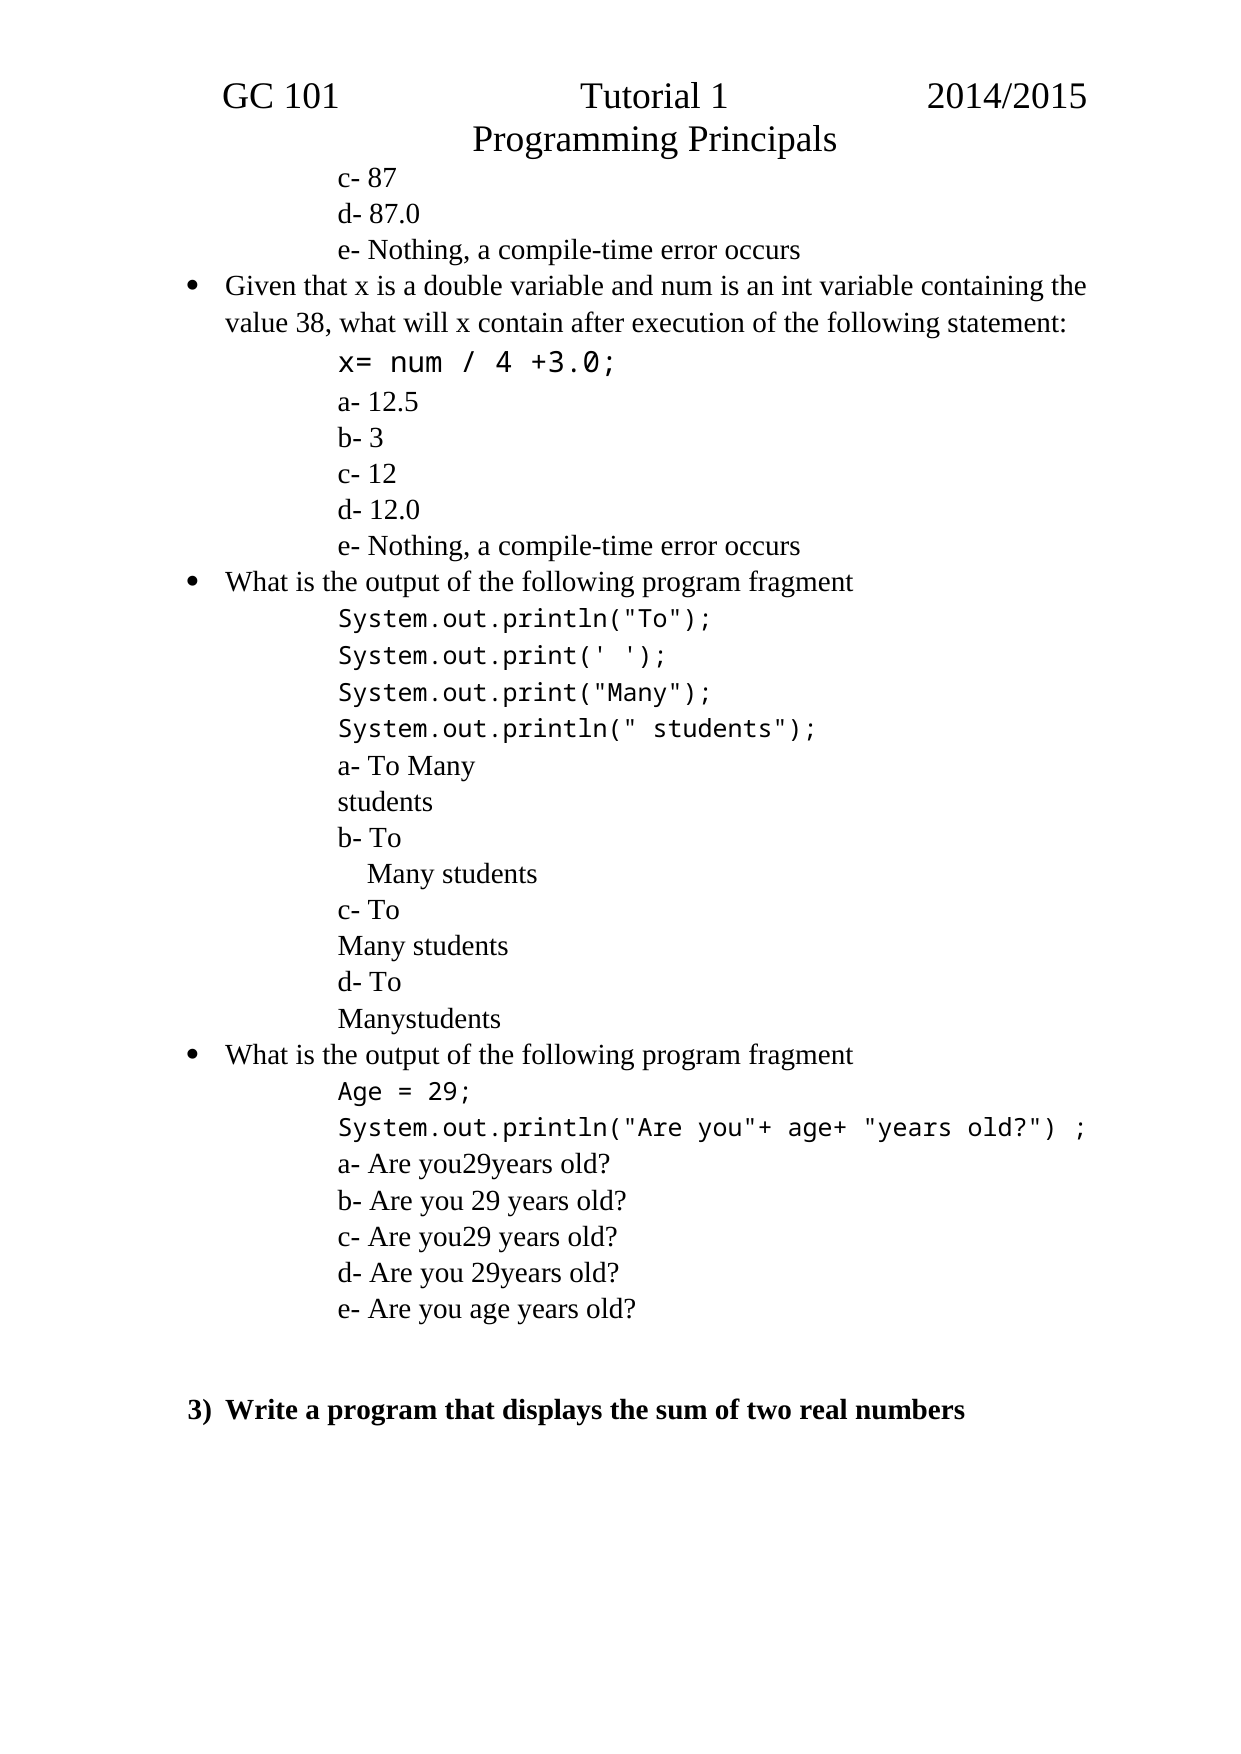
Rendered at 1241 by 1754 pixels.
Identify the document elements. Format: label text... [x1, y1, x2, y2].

list e- Nothing, a compile-time error occurs [337, 528, 1122, 562]
list d- To [337, 964, 1122, 998]
list Many students [337, 928, 1122, 962]
list x= num / 4 +3.0; [337, 341, 1122, 381]
list System.out.print(' '); [337, 637, 1122, 671]
list d- 87.0 [337, 196, 1122, 230]
list d- 12.0 [337, 492, 1122, 526]
list b- To [337, 820, 1122, 853]
list System.out.println(" students"); [337, 711, 1122, 745]
list c- Are you29 years old? [337, 1219, 1122, 1252]
list System.out.println("To"); [337, 601, 1122, 635]
list b- Are you 29 years old? [337, 1183, 1122, 1216]
list e- Are you age years old? [337, 1291, 1122, 1325]
list System.out.println("Are you"+ age+ "years old?") ; [337, 1110, 1122, 1144]
list students [337, 784, 1122, 817]
list What is the output of the following program fragment [187, 1037, 1122, 1071]
list Given that x is a double variable and num is an int variable containing the value 38, what will x contain after execution of the following statement: [187, 268, 1122, 338]
list System.out.print("Many"); [337, 674, 1122, 708]
list Manystudents [337, 1001, 1122, 1034]
list a- Are you29years old? [337, 1147, 1122, 1180]
list a- To Many [337, 748, 1122, 781]
list c- 12 [337, 456, 1122, 489]
list b- 3 [337, 420, 1122, 453]
list a- 12.5 [337, 384, 1122, 417]
list d- Are you 29years old? [337, 1255, 1122, 1289]
list Age = 29; [337, 1073, 1122, 1107]
list c- To [337, 892, 1122, 926]
list What is the output of the following program fragment [187, 564, 1122, 598]
list e- Nothing, a compile-time error occurs [337, 232, 1122, 266]
list c- 87 [337, 160, 1122, 193]
list Many students [337, 856, 1122, 890]
list Write a program that displays the sum of two real numbers [187, 1392, 1122, 1425]
